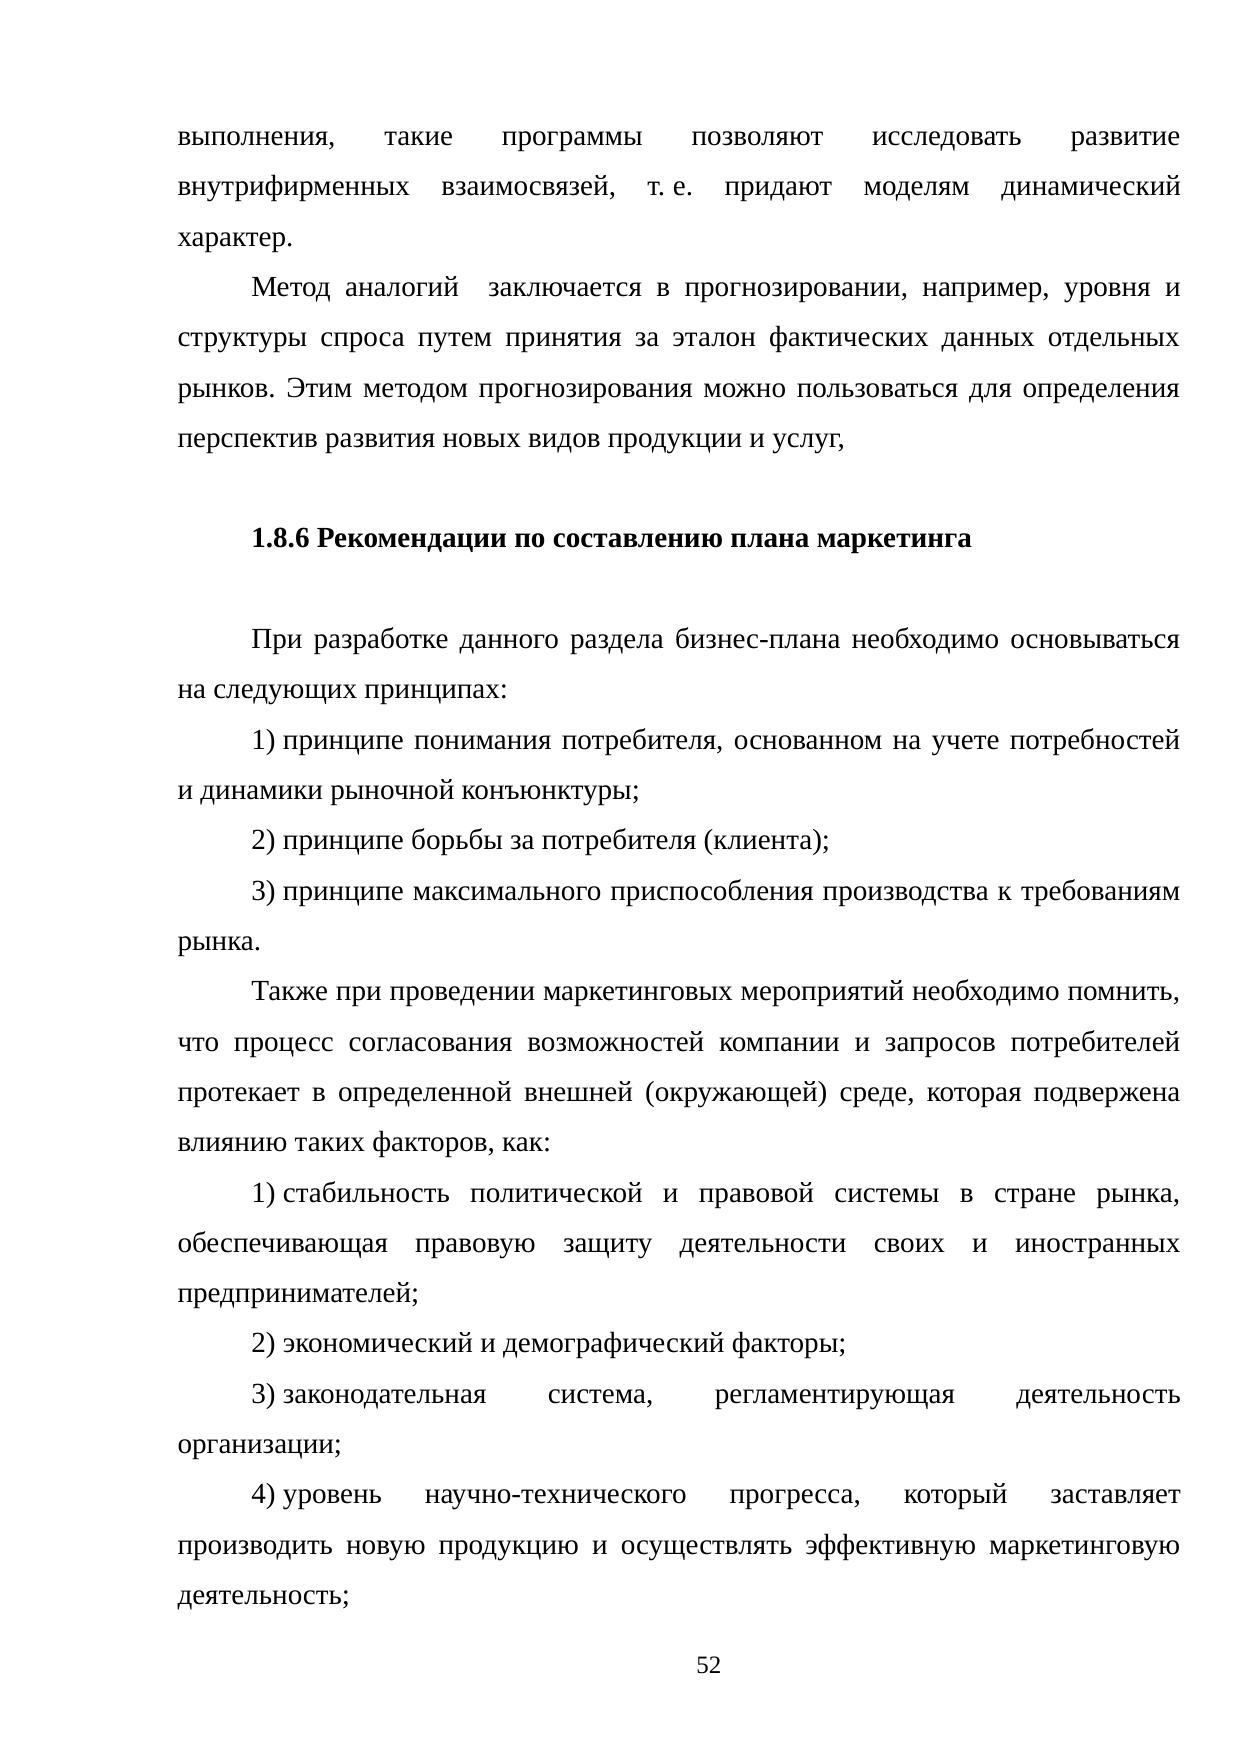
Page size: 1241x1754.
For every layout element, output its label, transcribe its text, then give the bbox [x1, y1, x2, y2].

text 2) принципе борьбы за потребителя (клиента); [177, 822, 1181, 856]
subtitle 1.8.6 Рекомендации по составлению плана маркетинга [177, 521, 1181, 554]
text 4) уровень научно-технического прогресса, который заставляет производить новую продукцию и осуществлять эффективную маркетинговую деятельность; [177, 1477, 1181, 1611]
text Также при проведении маркетинговых мероприятий необходимо помнить, что процесс согласования возможностей компании и запросов потребителей протекает в определенной внешней (окружающей) среде, которая подвержена влиянию таких факторов, как: [177, 973, 1181, 1158]
text 3) принципе максимального приспособления производства к требованиям рынка. [177, 873, 1181, 957]
text 1) стабильность политической и правовой системы в стране рынка, обеспечивающая правовую защиту деятельности своих и иностранных предпринимателей; [177, 1175, 1181, 1309]
text 3) законодательная система, регламентирующая деятельность организации; [177, 1376, 1181, 1460]
text 2) экономический и демографический факторы; [177, 1326, 1181, 1359]
text Метод аналогий заключается в прогнозировании, например, уровня и структуры спроса путем принятия за эталон фактических данных отдельных рынков. Этим методом прогнозирования можно пользоваться для определения перспектив развития новых видов продукции и услуг, [177, 269, 1181, 453]
text 1) принципе понимания потребителя, основанном на учете потребностей и динамики рыночной конъюнктуры; [177, 722, 1181, 806]
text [177, 118, 1181, 252]
text При разработке данного раздела бизнес-плана необходимо основываться на следующих принципах: [177, 621, 1181, 705]
